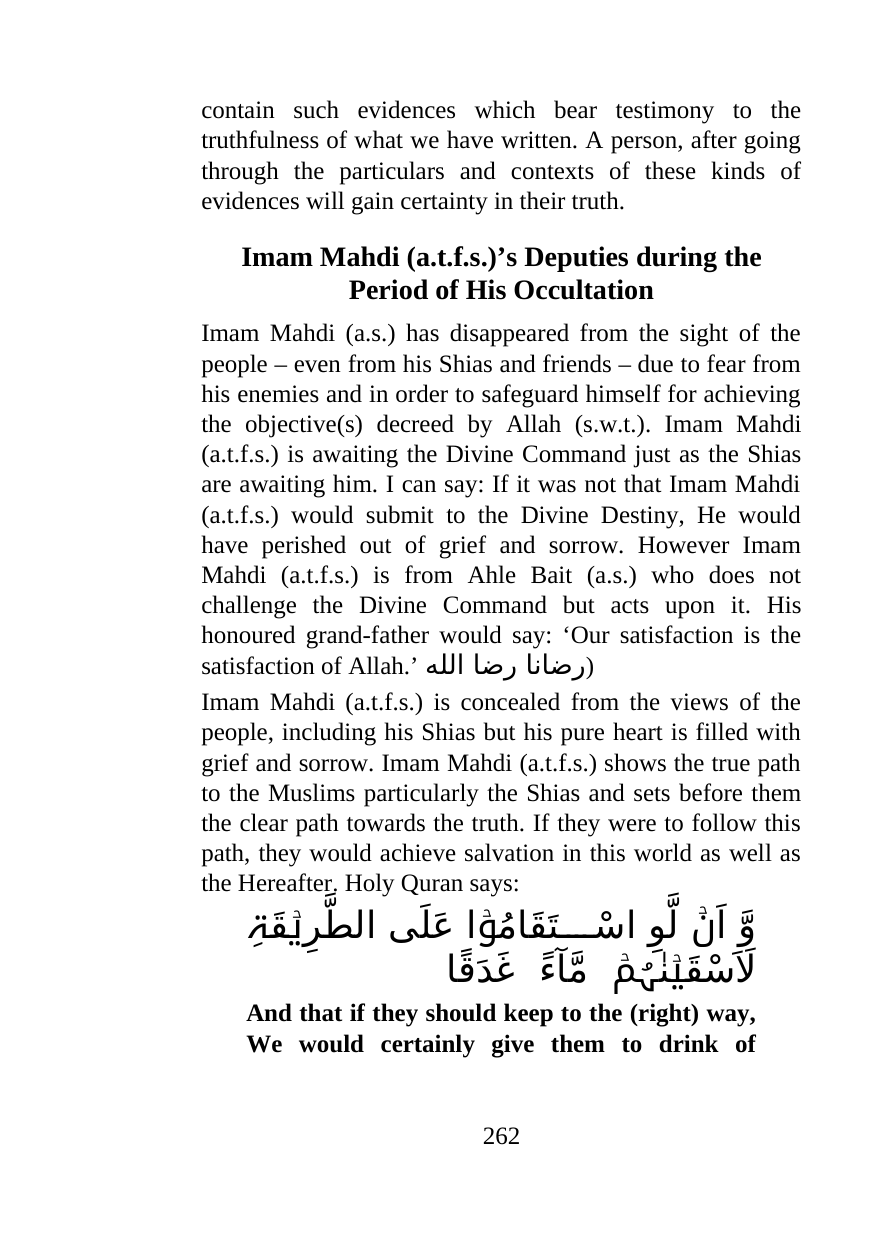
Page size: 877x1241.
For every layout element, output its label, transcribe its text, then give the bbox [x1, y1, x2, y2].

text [246, 998, 757, 1058]
text وَّ اَنۡ لَّوِ اسْتَقَامُوۡا عَلَی الطَّرِیۡقَۃِ لَاَسْقَیۡنٰہُمۡ مَّآءً غَدَقًا [246, 904, 757, 991]
text Imam Mahdi (a.s.) has disappeared from the sight of the people – even from his Shias and friends – due to fear from his enemies and in order to safeguard himself for achieving the objective(s) decreed by Allah (s.w.t.). Imam Mahdi (a.t.f.s.) is awaiting the Divine Command just as the Shias are awaiting him. I can say: If it was not that Imam Mahdi (a.t.f.s.) would submit to the Divine Destiny, He would have perished out of grief and sorrow. However Imam Mahdi (a.t.f.s.) is from Ahle Bait (a.s.) who does not challenge the Divine Command but acts upon it. His honoured grand-father would say: ‘Our satisfaction is the satisfaction of Allah.’ رضانا رضا الله) [201, 318, 802, 680]
subtitle Imam Mahdi (a.t.f.s.)’s Deputies during the Period of His Occultation [201, 240, 802, 305]
text Imam Mahdi (a.t.f.s.) is concealed from the views of the people, including his Shias but his pure heart is filled with grief and sorrow. Imam Mahdi (a.t.f.s.) shows the true path to the Muslims particularly the Shias and sets before them the clear path towards the truth. If they were to follow this path, they would achieve salvation in this world as well as the Hereafter. Holy Quran says: [201, 686, 802, 898]
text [201, 94, 802, 215]
